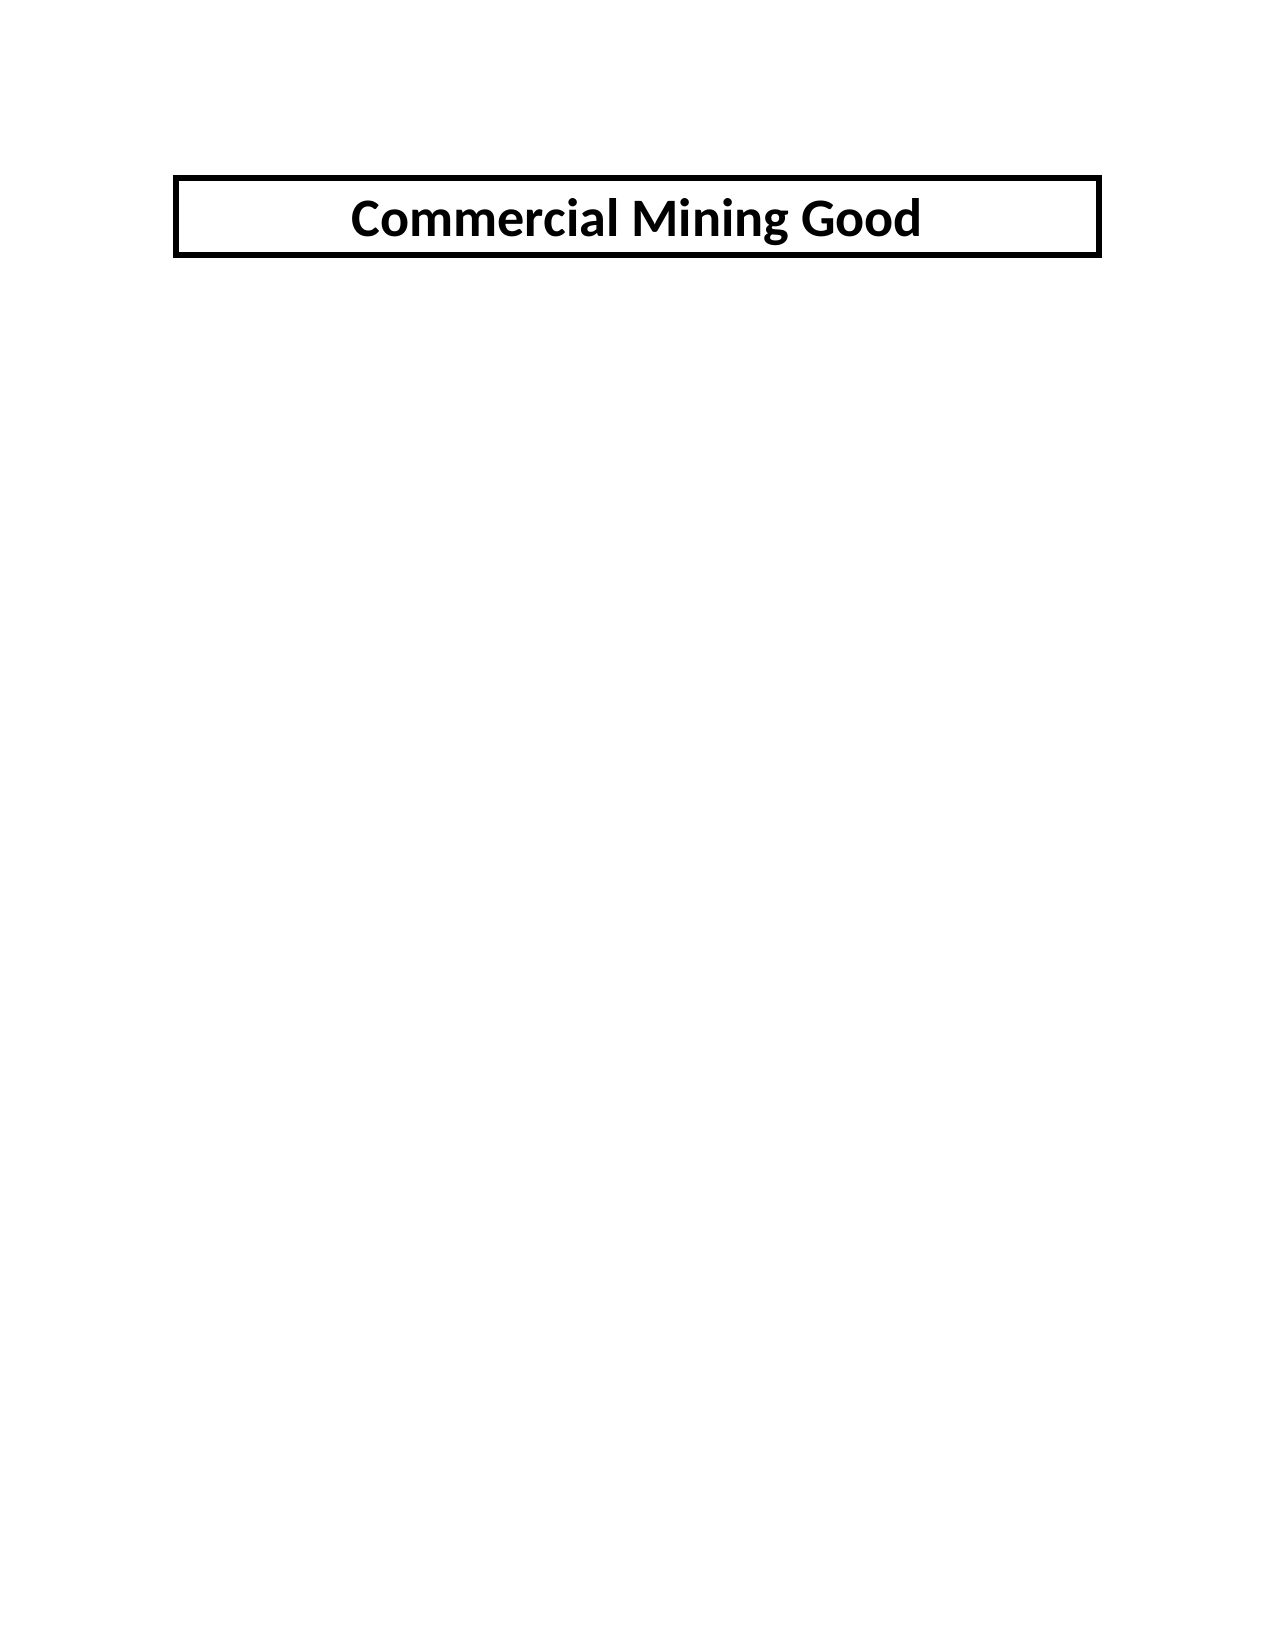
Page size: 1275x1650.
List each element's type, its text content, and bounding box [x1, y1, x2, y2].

subtitle Commercial Mining Good [179, 181, 1096, 252]
